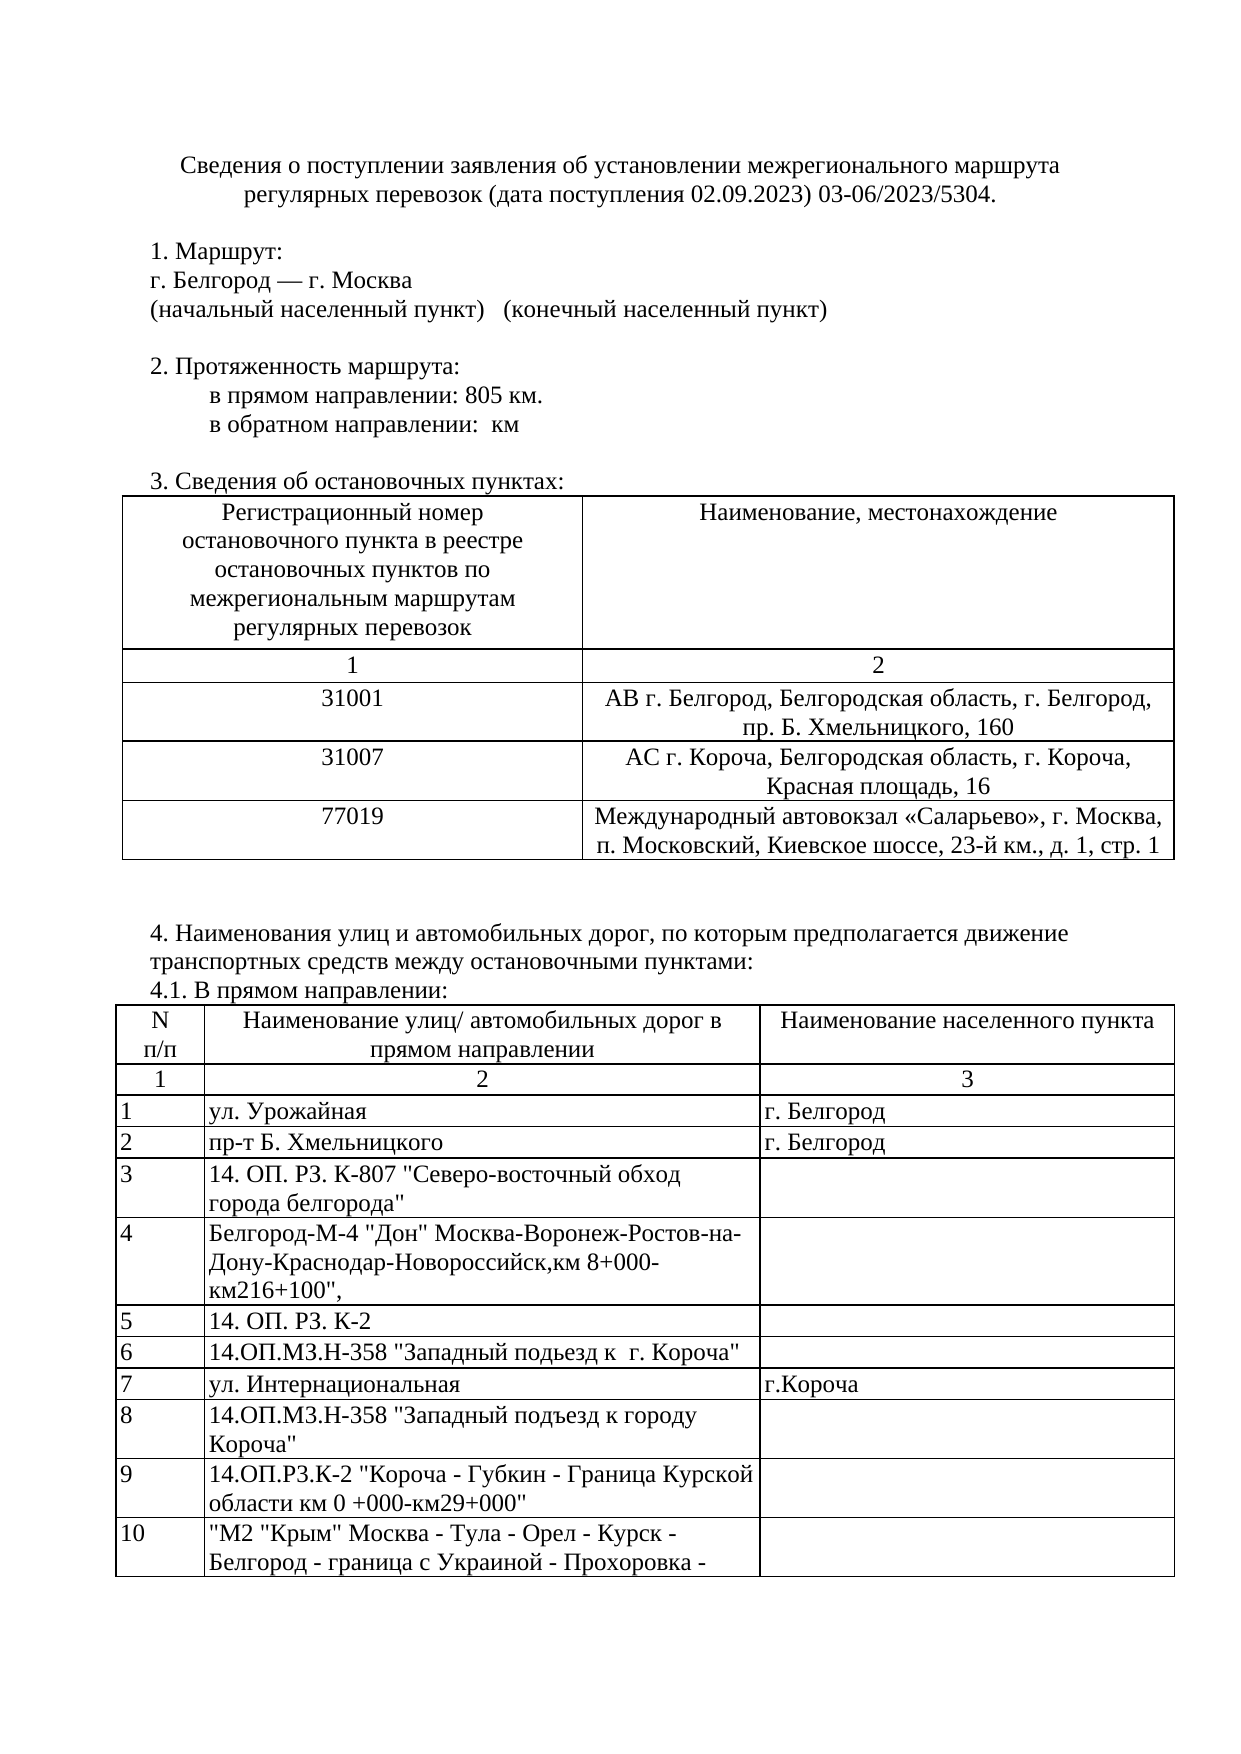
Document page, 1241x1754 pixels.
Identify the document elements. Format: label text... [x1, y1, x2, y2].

table_cell г. Белгород [761, 1127, 1174, 1157]
table_header Регистрационный номер остановочного пункта в реестре остановочных пунктов по межрегиональным маршрутам регулярных перевозок [123, 497, 582, 648]
table_cell 9 [117, 1459, 204, 1517]
table_cell г.Короча [761, 1369, 1174, 1398]
table_cell 4 [117, 1218, 204, 1304]
table_cell АВ г. Белгород, Белгородская область, г. Белгород, пр. Б. Хмельницкого, 160 [583, 683, 1173, 740]
table_cell [761, 1518, 1174, 1576]
table_cell 2 [205, 1065, 759, 1094]
table_cell г. Белгород [761, 1096, 1174, 1126]
table_cell 1 [123, 650, 582, 681]
table_cell [761, 1459, 1174, 1517]
table_cell [761, 1218, 1174, 1304]
table_cell 3 [117, 1159, 204, 1216]
table_cell 8 [117, 1400, 204, 1458]
table_cell [761, 1306, 1174, 1336]
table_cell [205, 1518, 759, 1576]
table_cell 31001 [123, 683, 582, 740]
table_cell пр-т Б. Хмельницкого [205, 1127, 759, 1157]
table_header Наименование, местонахождение [583, 497, 1173, 648]
table_cell [761, 1337, 1174, 1367]
text 4. Наименования улиц и автомобильных дорог, по которым предполагается движение транспортных средств между остановочными пунктами: [150, 918, 1090, 975]
text 3. Сведения об остановочных пунктах: [150, 466, 1090, 495]
table_cell [761, 1159, 1174, 1216]
text г. Белгород — г. Москва [150, 265, 1090, 294]
table_cell ул. Интернациональная [205, 1369, 759, 1398]
table_cell 10 [117, 1518, 204, 1576]
table_cell 7 [117, 1369, 204, 1398]
text в прямом направлении: 805 км. [150, 380, 1090, 409]
table_cell 2 [117, 1127, 204, 1157]
table_header N п/п [117, 1006, 204, 1063]
text 1. Маршрут: [150, 236, 1090, 265]
table_cell Белгород-М-4 "Дон" Москва-Воронеж-Ростов-на-Дону-Краснодар-Новороссийск,км 8+000-км216+100", [205, 1218, 759, 1304]
text 2. Протяженность маршрута: [150, 351, 1090, 380]
table_cell 2 [583, 650, 1173, 681]
table_cell 14. ОП. РЗ. К-2 [205, 1306, 759, 1336]
table_cell 14.ОП.М3.Н-358 "Западный подъезд к городу Короча" [205, 1400, 759, 1458]
text Сведения о поступлении заявления об установлении межрегионального маршрута регулярных перевозок (дата поступления 02.09.2023) 03-06/2023/5304. [150, 150, 1090, 207]
table_header Наименование улиц/ автомобильных дорог в прямом направлении [205, 1006, 759, 1063]
table_cell ул. Урожайная [205, 1096, 759, 1126]
text в обратном направлении: км [150, 409, 1090, 437]
table_cell Международный автовокзал «Саларьево», г. Москва, п. Московский, Киевское шоссе, 23-й км., д. 1, стр. 1 [583, 801, 1173, 858]
table_cell АС г. Короча, Белгородская область, г. Короча, Красная площадь, 16 [583, 742, 1173, 799]
table_cell 1 [117, 1065, 204, 1094]
table_cell 5 [117, 1306, 204, 1336]
table_cell 14. ОП. РЗ. К-807 "Северо-восточный обход города белгорода" [205, 1159, 759, 1216]
text 4.1. В прямом направлении: [150, 975, 1090, 1004]
table_cell 14.ОП.Р3.К-2 "Короча - Губкин - Граница Курской области км 0 +000-км29+000" [205, 1459, 759, 1517]
table_cell 14.ОП.МЗ.Н-358 "Западный подьезд к г. Короча" [205, 1337, 759, 1367]
table_cell 77019 [123, 801, 582, 858]
table_header Наименование населенного пункта [761, 1006, 1174, 1063]
table_cell 31007 [123, 742, 582, 799]
table_cell 1 [117, 1096, 204, 1126]
table_cell 6 [117, 1337, 204, 1367]
table_cell 3 [761, 1065, 1174, 1094]
table_cell [761, 1400, 1174, 1458]
text (начальный населенный пункт) (конечный населенный пункт) [150, 294, 1090, 322]
